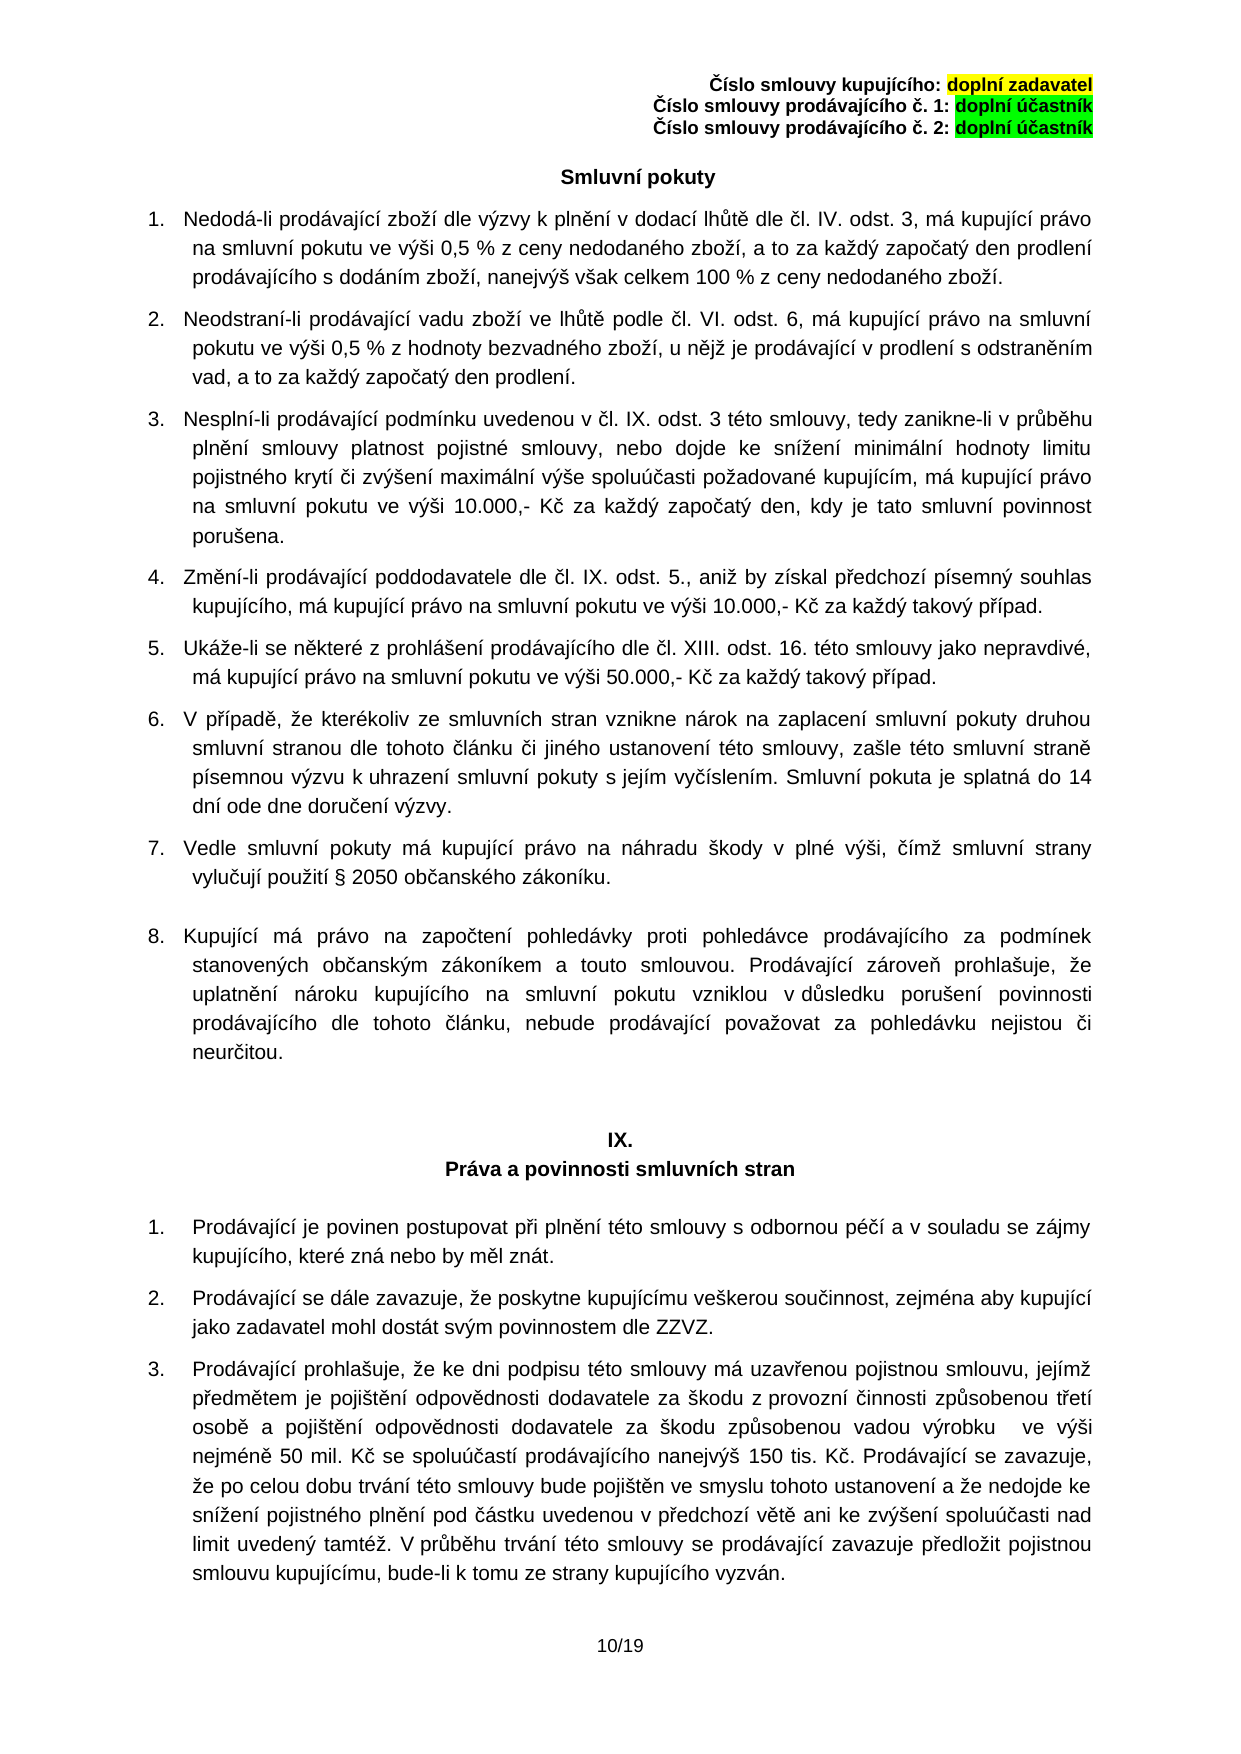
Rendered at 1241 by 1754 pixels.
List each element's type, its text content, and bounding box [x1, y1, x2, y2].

text Práva a povinnosti smluvních stran [148, 1152, 1093, 1181]
list Nesplní-li prodávající podmínku uvedenou v čl. IX. odst. 3 této smlouvy, tedy zanikne-li v průběhu plnění smlouvy platnost pojistné smlouvy, nebo dojde ke snížení minimální hodnoty limitu pojistného krytí či zvýšení maximální výše spoluúčasti požadované kupujícím, má kupující právo na smluvní pokutu ve výši 10.000,- Kč za každý započatý den, kdy je tato smluvní povinnost porušena. [148, 402, 1093, 547]
list Nedodá-li prodávající zboží dle výzvy k plnění v dodací lhůtě dle čl. IV. odst. 3, má kupující právo na smluvní pokutu ve výši 0,5 % z ceny nedodaného zboží, a to za každý započatý den prodlení prodávajícího s dodáním zboží, nanejvýš však celkem 100 % z ceny nedodaného zboží. [148, 202, 1093, 289]
list Kupující má právo na započtení pohledávky proti pohledávce prodávajícího za podmínek stanovených občanským zákoníkem a touto smlouvou. Prodávající zároveň prohlašuje, že uplatnění nároku kupujícího na smluvní pokutu vzniklou v důsledku porušení povinnosti prodávajícího dle tohoto článku, nebude prodávající považovat za pohledávku nejistou či neurčitou. [148, 918, 1093, 1064]
list Změní-li prodávající poddodavatele dle čl. IX. odst. 5., aniž by získal předchozí písemný souhlas kupujícího, má kupující právo na smluvní pokutu ve výši 10.000,- Kč za každý takový případ. [148, 560, 1093, 618]
list Prodávající prohlašuje, že ke dni podpisu této smlouvy má uzavřenou pojistnou smlouvu, jejímž předmětem je pojištění odpovědnosti dodavatele za škodu z provozní činnosti způsobenou třetí osobě a pojištění odpovědnosti dodavatele za škodu způsobenou vadou výrobku ve výši nejméně 50 mil. Kč se spoluúčastí prodávajícího nanejvýš 150 tis. Kč. Prodávající se zavazuje, že po celou dobu trvání této smlouvy bude pojištěn ve smyslu tohoto ustanovení a že nedojde ke snížení pojistného plnění pod částku uvedenou v předchozí větě ani ke zvýšení spoluúčasti nad limit uvedený tamtéž. V průběhu trvání této smlouvy se prodávající zavazuje předložit pojistnou smlouvu kupujícímu, bude-li k tomu ze strany kupujícího vyzván. [148, 1352, 1093, 1585]
text Smluvní pokuty [183, 160, 1093, 189]
list Prodávající se dále zavazuje, že poskytne kupujícímu veškerou součinnost, zejména aby kupující jako zadavatel mohl dostát svým povinnostem dle ZZVZ. [148, 1281, 1093, 1339]
text IX. [148, 1122, 1093, 1152]
list V případě, že kterékoliv ze smluvních stran vznikne nárok na zaplacení smluvní pokuty druhou smluvní stranou dle tohoto článku či jiného ustanovení této smlouvy, zašle této smluvní straně písemnou výzvu k uhrazení smluvní pokuty s jejím vyčíslením. Smluvní pokuta je splatná do 14 dní ode dne doručení výzvy. [148, 702, 1093, 818]
list Neodstraní-li prodávající vadu zboží ve lhůtě podle čl. VI. odst. 6, má kupující právo na smluvní pokutu ve výši 0,5 % z hodnoty bezvadného zboží, u nějž je prodávající v prodlení s odstraněním vad, a to za každý započatý den prodlení. [148, 302, 1093, 389]
list Vedle smluvní pokuty má kupující právo na náhradu škody v plné výši, čímž smluvní strany vylučují použití § 2050 občanského zákoníku. [148, 831, 1093, 889]
list Prodávající je povinen postupovat při plnění této smlouvy s odbornou péčí a v souladu se zájmy kupujícího, které zná nebo by měl znát. [148, 1210, 1093, 1268]
list Ukáže-li se některé z prohlášení prodávajícího dle čl. XIII. odst. 16. této smlouvy jako nepravdivé, má kupující právo na smluvní pokutu ve výši 50.000,- Kč za každý takový případ. [148, 631, 1093, 689]
